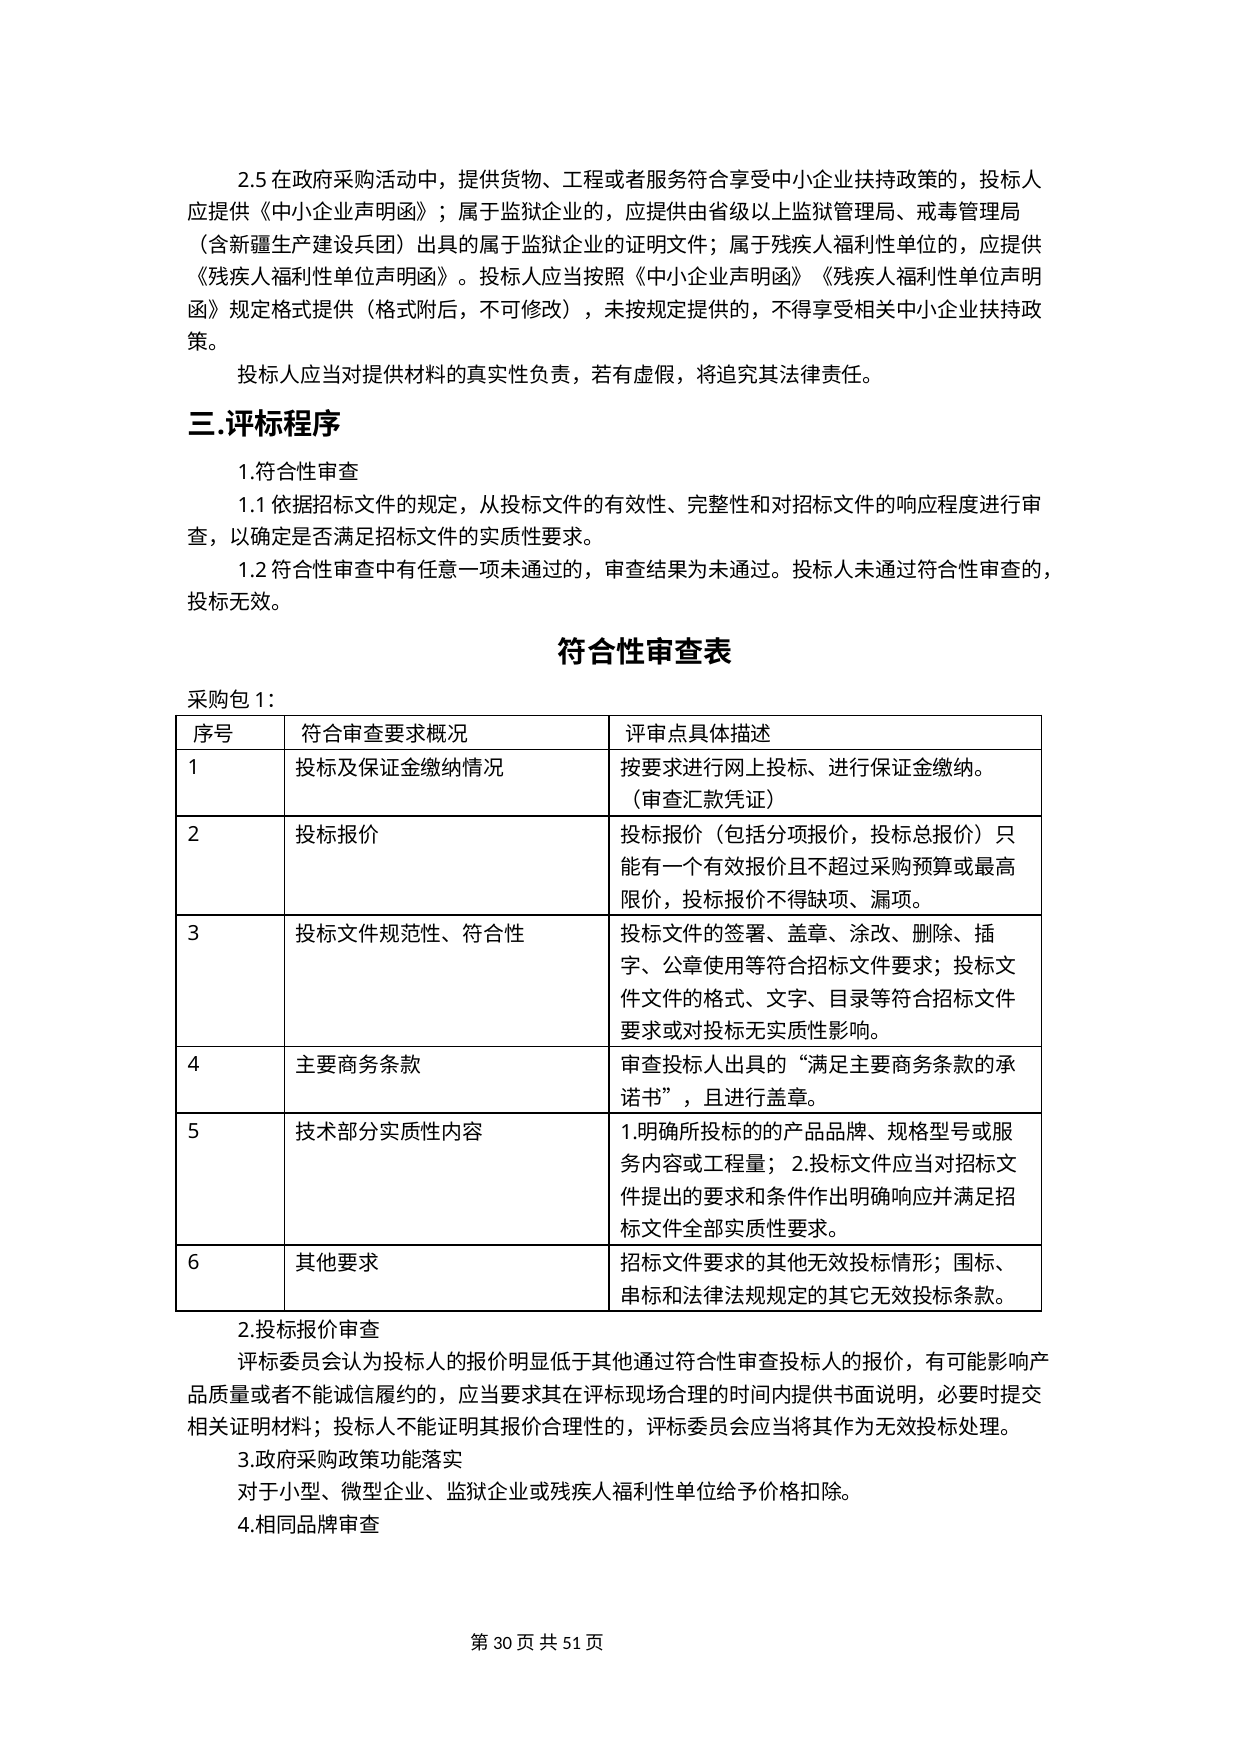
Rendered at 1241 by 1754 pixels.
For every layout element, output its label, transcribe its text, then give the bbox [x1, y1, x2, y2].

table_cell 投标报价（包括分项报价，投标总报价）只能有一个有效报价且不超过采购预算或最高限价，投标报价不得缺项、漏项。 [610, 817, 1041, 914]
text 3.政府采购政策功能落实 [187, 1442, 1053, 1474]
text 1.2符合性审查中有任意一项未通过的，审查结果为未通过。投标人未通过符合性审查的，投标无效。 [187, 552, 1053, 617]
table_cell 投标报价 [285, 817, 608, 914]
text 符合性审查表 [187, 617, 1053, 682]
text 1.符合性审查 [187, 454, 1053, 487]
table_cell 投标文件规范性、符合性 [285, 916, 608, 1046]
table_cell 5 [177, 1114, 284, 1244]
text 2.5在政府采购活动中，提供货物、工程或者服务符合享受中小企业扶持政策的，投标人应提供《中小企业声明函》；属于监狱企业的，应提供由省级以上监狱管理局、戒毒管理局（含新疆生产建设兵团）出具的属于监狱企业的证明文件；属于残疾人福利性单位的，应提供《残疾人福利性单位声明函》。投标人应当按照《中小企业声明函》《残疾人福利性单位声明函》规定格式提供（格式附后，不可修改），未按规定提供的，不得享受相关中小企业扶持政策。 [187, 162, 1053, 357]
text 2.投标报价审查 [187, 1312, 1053, 1344]
table_cell 3 [177, 916, 284, 1046]
table_cell 投标及保证金缴纳情况 [285, 750, 608, 815]
table_cell 审查投标人出具的“满足主要商务条款的承诺书”，且进行盖章。 [610, 1047, 1041, 1112]
text 评标委员会认为投标人的报价明显低于其他通过符合性审查投标人的报价，有可能影响产品质量或者不能诚信履约的，应当要求其在评标现场合理的时间内提供书面说明，必要时提交相关证明材料；投标人不能证明其报价合理性的，评标委员会应当将其作为无效投标处理。 [187, 1344, 1053, 1442]
text 4.相同品牌审查 [187, 1507, 1053, 1539]
table_cell 2 [177, 817, 284, 914]
table_header 评审点具体描述 [610, 716, 1041, 748]
text 采购包1： [187, 682, 1053, 714]
table_cell 1.明确所投标的的产品品牌、规格型号或服务内容或工程量； 2.投标文件应当对招标文件提出的要求和条件作出明确响应并满足招标文件全部实质性要求。 [610, 1114, 1041, 1244]
table_cell 主要商务条款 [285, 1047, 608, 1112]
text 1.1依据招标文件的规定，从投标文件的有效性、完整性和对招标文件的响应程度进行审查，以确定是否满足招标文件的实质性要求。 [187, 487, 1053, 552]
table_cell 招标文件要求的其他无效投标情形；围标、串标和法律法规规定的其它无效投标条款。 [610, 1246, 1041, 1310]
text 投标人应当对提供材料的真实性负责，若有虚假，将追究其法律责任。 [187, 357, 1053, 389]
table_header 序号 [177, 716, 284, 748]
table_cell 其他要求 [285, 1246, 608, 1310]
table_cell 6 [177, 1246, 284, 1310]
table_cell 1 [177, 750, 284, 815]
table_cell 技术部分实质性内容 [285, 1114, 608, 1244]
table_cell 投标文件的签署、盖章、涂改、删除、插字、公章使用等符合招标文件要求；投标文件文件的格式、文字、目录等符合招标文件要求或对投标无实质性影响。 [610, 916, 1041, 1046]
text 三.评标程序 [187, 389, 1053, 454]
table_cell 4 [177, 1047, 284, 1112]
text 对于小型、微型企业、监狱企业或残疾人福利性单位给予价格扣除。 [187, 1474, 1053, 1507]
table_cell 按要求进行网上投标、进行保证金缴纳。（审查汇款凭证） [610, 750, 1041, 815]
table_header 符合审查要求概况 [285, 716, 608, 748]
